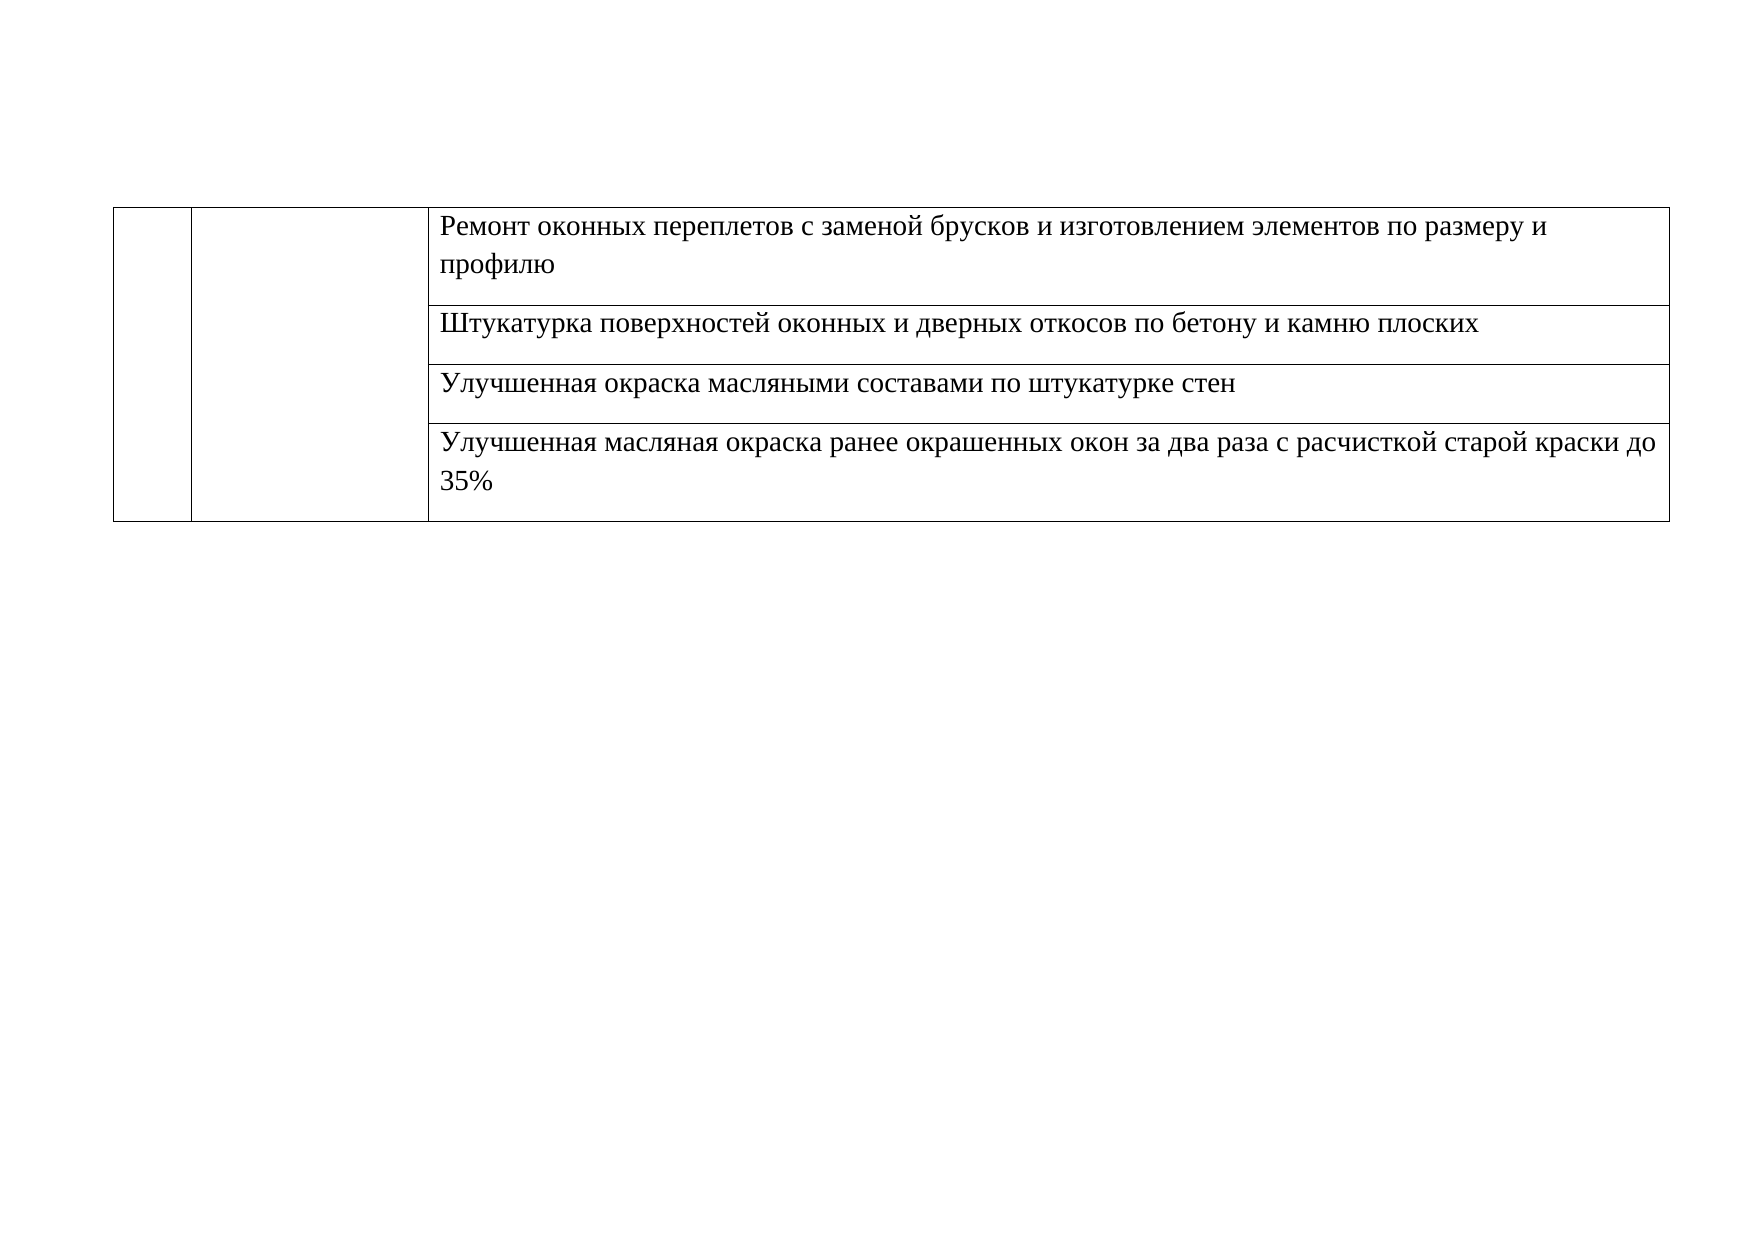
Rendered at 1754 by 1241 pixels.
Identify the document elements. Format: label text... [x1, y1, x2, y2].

table_cell Улучшенная окраска масляными составами по штукатурке стен [429, 365, 1669, 423]
table_cell Улучшенная масляная окраска ранее окрашенных окон за два раза с расчисткой старой краски до 35% [429, 424, 1669, 521]
table_cell Штукатурка поверхностей оконных и дверных откосов по бетону и камню плоских [429, 306, 1669, 364]
table_cell 5 [114, 208, 191, 521]
table_cell Ремонт оконных переплетов с заменой брусков и изготовлением элементов по размеру и профилю [429, 208, 1669, 304]
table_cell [192, 208, 428, 521]
